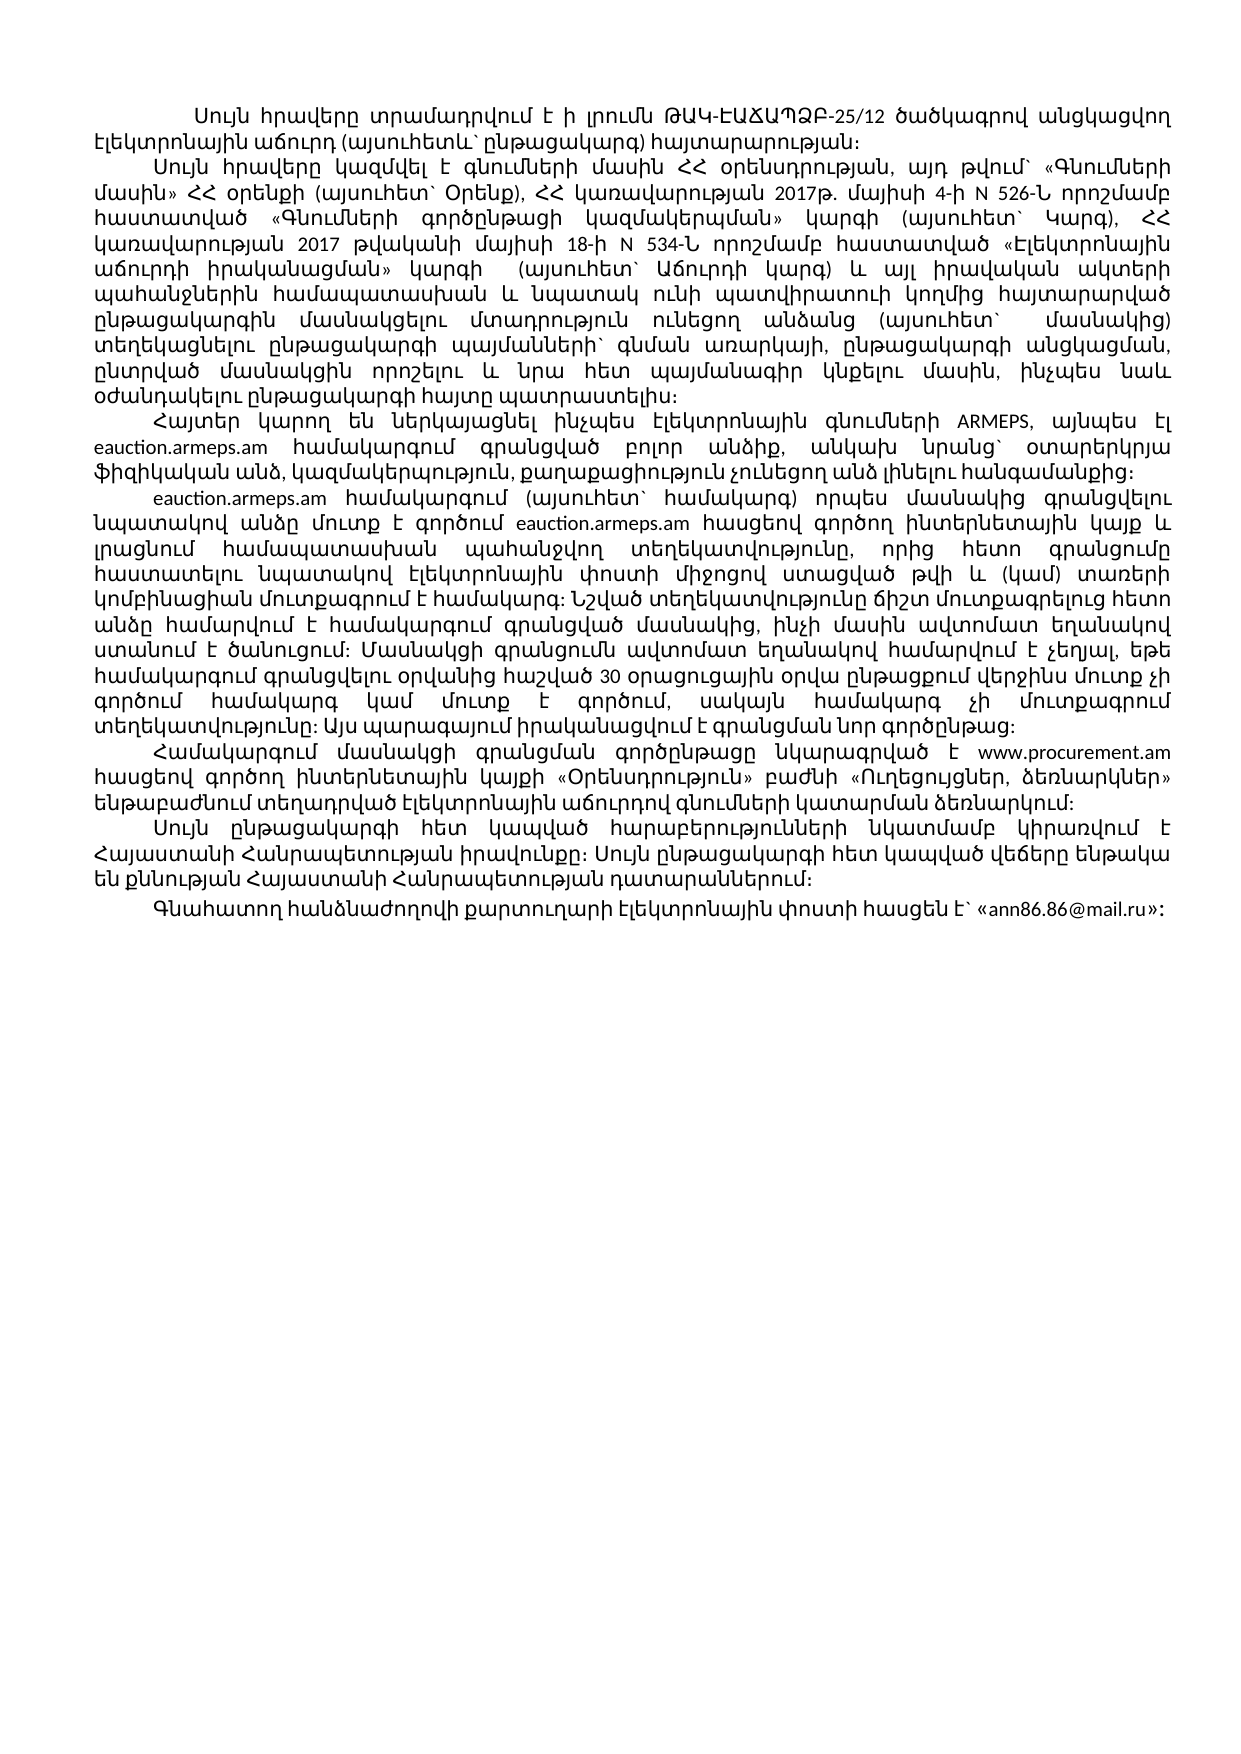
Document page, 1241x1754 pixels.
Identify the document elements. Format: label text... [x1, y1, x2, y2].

text Համակարգում մասնակցի գրանցման գործընթացը նկարագրված է www.procurement.am հասցեով գործող ինտերնետային կայքի «Օրենսդրություն» բաժնի «Ուղեցույցներ, ձեռնարկներ» ենթաբաժնում տեղադրված էլեկտրոնային աճուրդով գնումների կատարման ձեռնարկում: [94, 739, 1171, 815]
text Սույն հրավերը տրամադրվում է ի լրումն ԹԱԿ-ԷԱՃԱՊՁԲ-25/12 ծածկագրով անցկացվող էլեկտրոնային աճուրդ (այսուհետև` ընթացակարգ) հայտարարության։ [94, 104, 1171, 154]
text Հայտեր կարող են ներկայացնել ինչպես էլեկտրոնային գնումների ARMEPS, այնպես էլ eauction.armeps.am համակարգում գրանցված բոլոր անձիք, անկախ նրանց` օտարերկրյա ֆիզիկական անձ, կազմակերպություն, քաղաքացիություն չունեցող անձ լինելու հանգամանքից։ [94, 409, 1171, 485]
text Սույն ընթացակարգի հետ կապված հարաբերությունների նկատմամբ կիրառվում է Հայաստանի Հանրապետության իրավունքը։ Սույն ընթացակարգի հետ կապված վեճերը ենթակա են քննության Հայաստանի Հանրապետության դատարաններում։ [94, 815, 1171, 892]
text Սույն հրավերը կազմվել է գնումների մասին ՀՀ օրենսդրության, այդ թվում` «Գնումների մասին» ՀՀ օրենքի (այսուհետ` Օրենք), ՀՀ կառավարության 2017թ. մայիսի 4-ի N 526-Ն որոշմամբ հաստատված «Գնումների գործընթացի կազմակերպման» կարգի (այսուհետ` Կարգ), ՀՀ կառավարության 2017 թվականի մայիսի 18-ի N 534-Ն որոշմամբ հաստատված «Էլեկտրոնային աճուրդի իրականացման» կարգի (այսուհետ` Աճուրդի կարգ) և այլ իրավական ակտերի պահանջներին համապատասխան և նպատակ ունի պատվիրատուի կողմից հայտարարված ընթացակարգին մասնակցելու մտադրություն ունեցող անձանց (այսուհետ` մասնակից) տեղեկացնելու ընթացակարգի պայմանների` գնման առարկայի, ընթացակարգի անցկացման, ընտրված մասնակցին որոշելու և նրա հետ պայմանագիր կնքելու մասին, ինչպես նաև օժանդակելու ընթացակարգի հայտը պատրաստելիս։ [94, 154, 1171, 409]
text Գնահատող հանձնաժողովի քարտուղարի էլեկտրոնային փոստի հասցեն է` «ann86.86@mail.ru»: [94, 892, 1171, 922]
text eauction.armeps.am համակարգում (այսուհետ` համակարգ) որպես մասնակից գրանցվելու նպատակով անձը մուտք է գործում eauction.armeps.am հասցեով գործող ինտերնետային կայք և լրացնում համապատասխան պահանջվող տեղեկատվությունը, որից հետո գրանցումը հաստատելու նպատակով էլեկտրոնային փոստի միջոցով ստացված թվի և (կամ) տառերի կոմբինացիան մուտքագրում է համակարգ: Նշված տեղեկատվությունը ճիշտ մուտքագրելուց հետո անձը համարվում է համակարգում գրանցված մասնակից, ինչի մասին ավտոմատ եղանակով ստանում է ծանուցում: Մասնակցի գրանցումն ավտոմատ եղանակով համարվում է չեղյալ, եթե համակարգում գրանցվելու օրվանից հաշված 30 օրացուցային օրվա ընթացքում վերջինս մուտք չի գործում համակարգ կամ մուտք է գործում, սակայն համակարգ չի մուտքագրում տեղեկատվությունը: Այս պարագայում իրականացվում է գրանցման նոր գործընթաց: [94, 485, 1171, 739]
